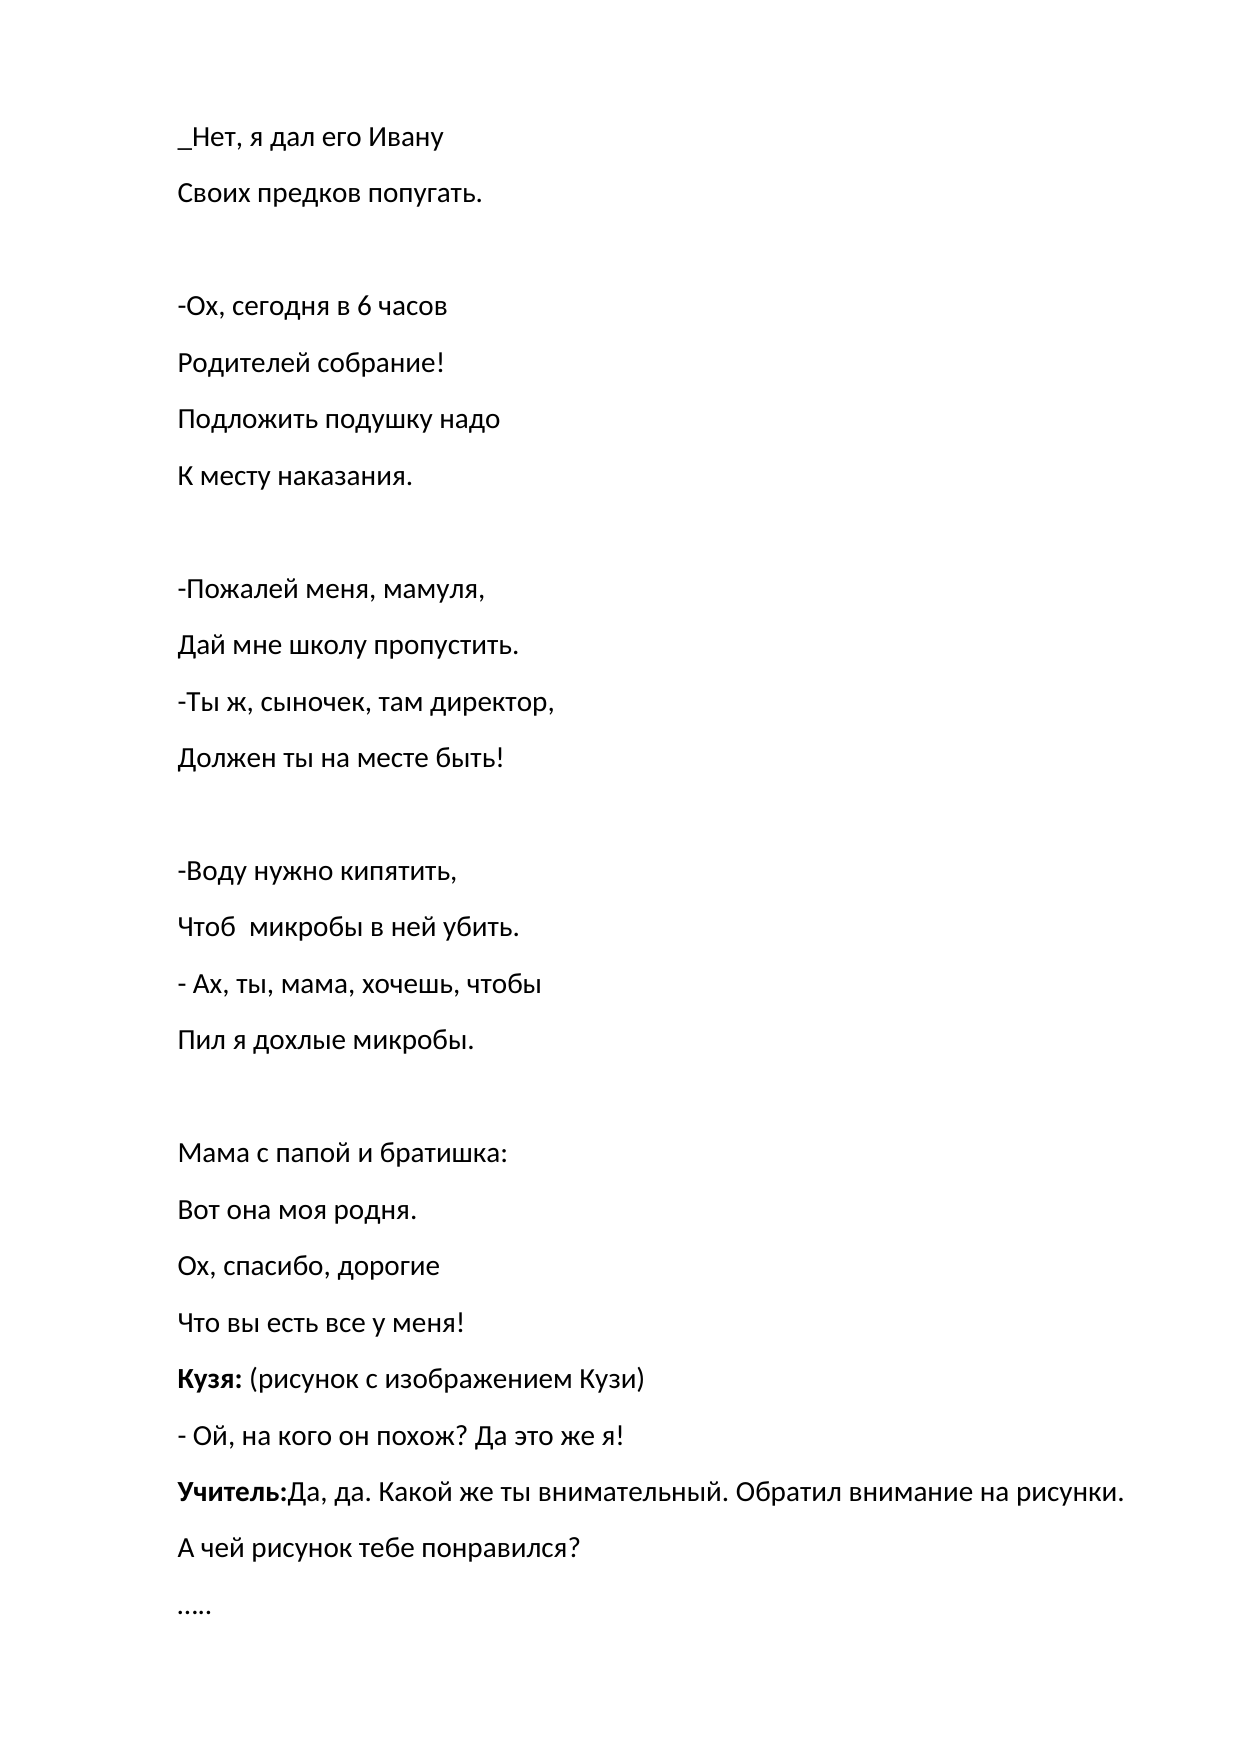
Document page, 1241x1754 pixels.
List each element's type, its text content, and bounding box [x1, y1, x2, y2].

text _Нет, я дал его Ивану [177, 118, 1152, 154]
text Ох, спасибо, дорогие [177, 1247, 1152, 1283]
text - Ах, ты, мама, хочешь, чтобы [177, 965, 1152, 1001]
text Учитель:Да, да. Какой же ты внимательный. Обратил внимание на рисунки. [177, 1473, 1152, 1509]
text - Ой, на кого он похож? Да это же я! [177, 1417, 1152, 1452]
text -Воду нужно кипятить, [177, 852, 1152, 888]
text Родителей собрание! [177, 344, 1152, 379]
text К месту наказания. [177, 457, 1152, 492]
text Дай мне школу пропустить. [177, 626, 1152, 662]
text -Ты ж, сыночек, там директор, [177, 683, 1152, 718]
text Что вы есть все у меня! [177, 1304, 1152, 1339]
text Мама с папой и братишка: [177, 1134, 1152, 1170]
text Пил я дохлые микробы. [177, 1021, 1152, 1057]
text ….. [177, 1586, 1152, 1622]
text Своих предков попугать. [177, 174, 1152, 210]
text Чтоб микробы в ней убить. [177, 908, 1152, 944]
text Вот она моя родня. [177, 1191, 1152, 1226]
text -Пожалей меня, мамуля, [177, 570, 1152, 605]
text Должен ты на месте быть! [177, 739, 1152, 775]
text Кузя: (рисунок с изображением Кузи) [177, 1360, 1152, 1396]
text А чей рисунок тебе понравился? [177, 1529, 1152, 1565]
text Подложить подушку надо [177, 400, 1152, 436]
text -Ох, сегодня в 6 часов [177, 287, 1152, 323]
